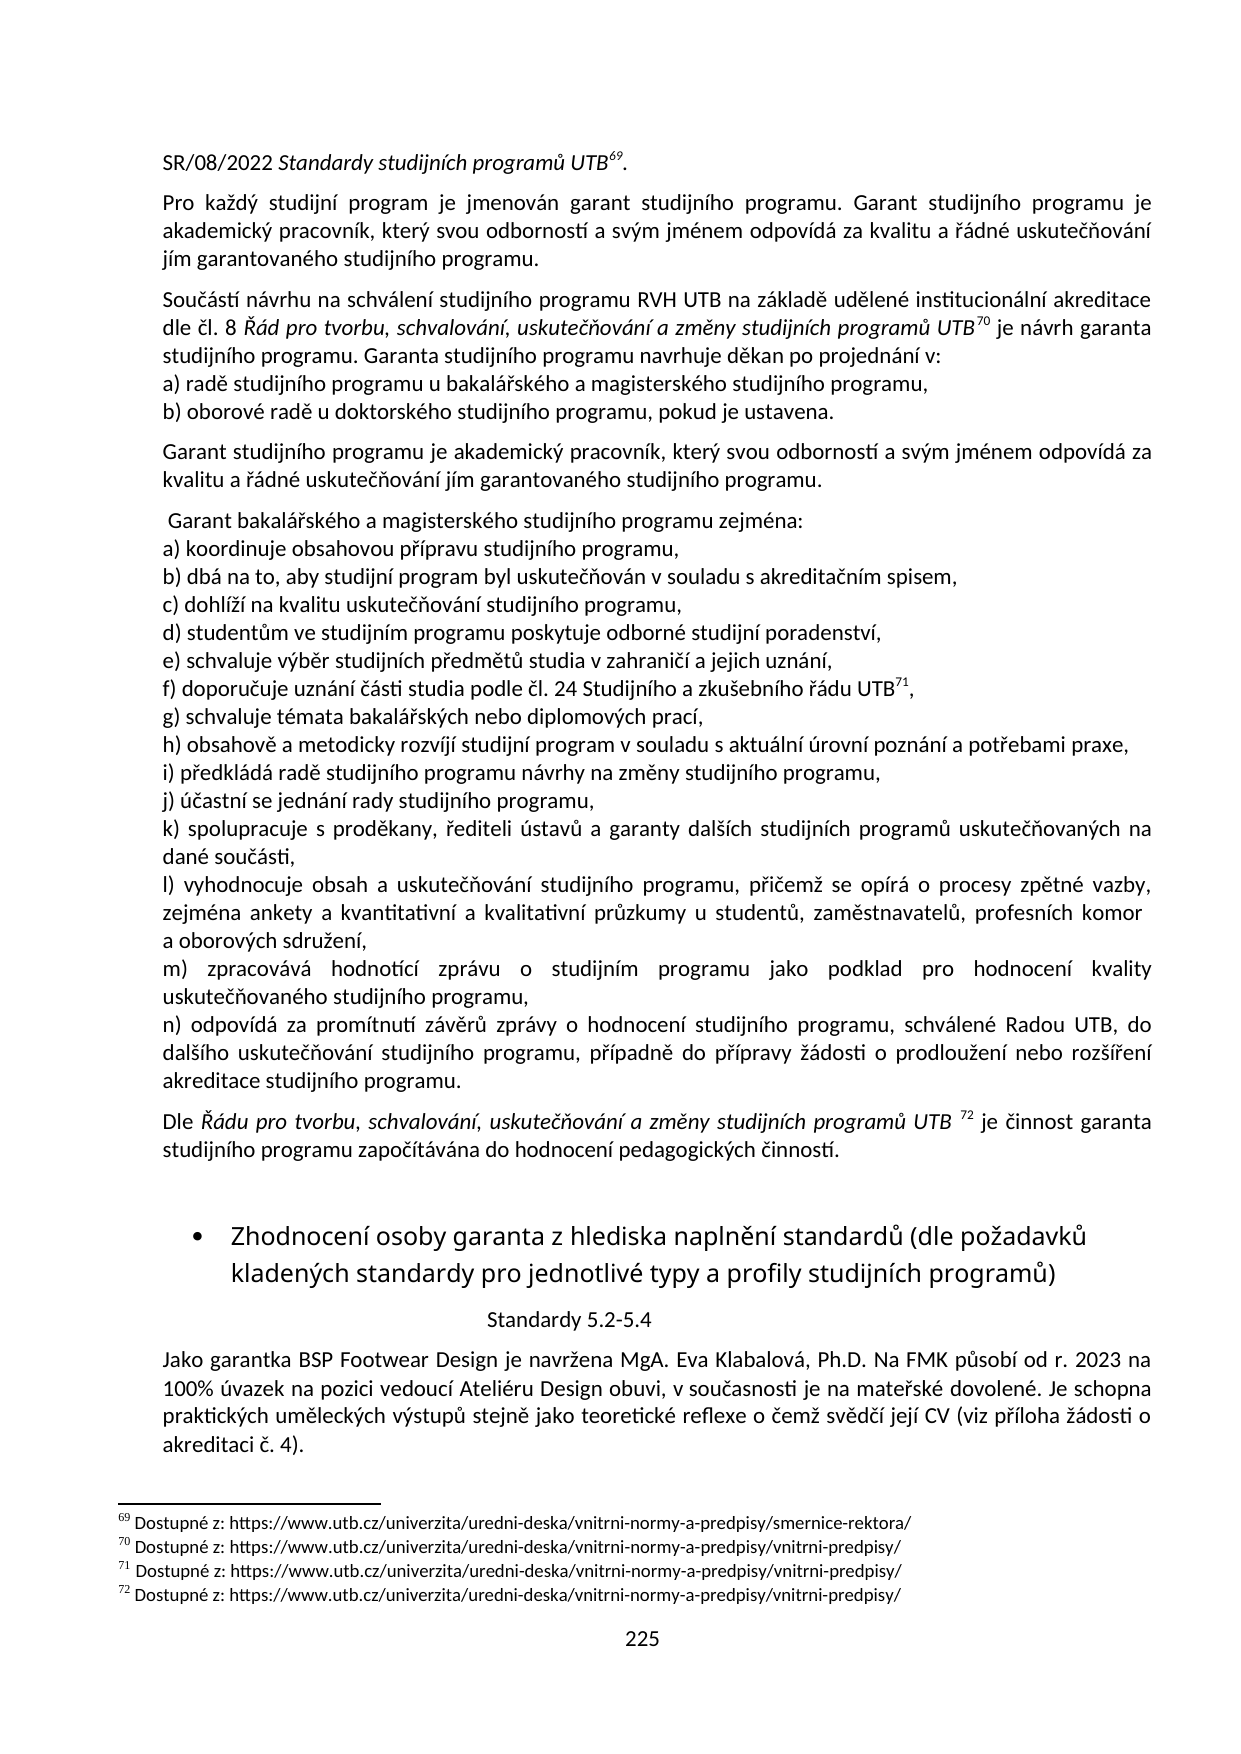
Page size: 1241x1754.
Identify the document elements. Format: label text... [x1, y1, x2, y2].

text l) vyhodnocuje obsah a uskutečňování studijního programu, přičemž se opírá o procesy zpětné vazby, zejména ankety a kvantitativní a kvalitativní průzkumy u studentů, zaměstnavatelů, profesních komor a oborových sdružení, [162, 870, 1152, 954]
text Jako garantka BSP Footwear Design je navržena MgA. Eva Klabalová, Ph.D. Na FMK působí od r. 2023 na 100% úvazek na pozici vedoucí Ateliéru Design obuvi, v současnosti je na mateřské dovolené. Je schopna praktických uměleckých výstupů stejně jako teoretické reflexe o čemž svědčí její CV (viz příloha žádosti o akreditaci č. 4). [162, 1346, 1152, 1458]
text c) dohlíží na kvalitu uskutečňování studijního programu, [162, 590, 1152, 618]
text n) odpovídá za promítnutí závěrů zprávy o hodnocení studijního programu, schválené Radou UTB, do dalšího uskutečňování studijního programu, případně do přípravy žádosti o prodloužení nebo rozšíření akreditace studijního programu. [162, 1010, 1152, 1094]
text a) radě studijního programu u bakalářského a magisterského studijního programu, [118, 369, 1152, 397]
text f) doporučuje uznání části studia podle čl. 24 Studijního a zkušebního řádu UTB, [162, 674, 1152, 702]
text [162, 148, 1152, 176]
text Garant studijního programu je akademický pracovník, který svou odborností a svým jménem odpovídá za kvalitu a řádné uskutečňování jím garantovaného studijního programu. [162, 437, 1152, 493]
text j) účastní se jednání rady studijního programu, [162, 786, 1152, 814]
text Garant bakalářského a magisterského studijního programu zejména: [118, 506, 1152, 534]
text Pro každý studijní program je jmenován garant studijního programu. Garant studijního programu je akademický pracovník, který svou odborností a svým jménem odpovídá za kvalitu a řádné uskutečňování jím garantovaného studijního programu. [162, 188, 1152, 272]
text Součástí návrhu na schválení studijního programu RVH UTB na základě udělené institucionální akreditace dle čl. 8 Řád pro tvorbu, schvalování, uskutečňování a změny studijních programů UTB je návrh garanta studijního programu. Garanta studijního programu navrhuje děkan po projednání v: [162, 285, 1152, 369]
text a) koordinuje obsahovou přípravu studijního programu, [162, 534, 1152, 562]
text i) předkládá radě studijního programu návrhy na změny studijního programu, [162, 758, 1152, 786]
text h) obsahově a metodicky rozvíjí studijní program v souladu s aktuální úrovní poznání a potřebami praxe, [162, 730, 1152, 758]
text Dle Řádu pro tvorbu, schvalování, uskutečňování a změny studijních programů UTB je činnost garanta studijního programu započítávána do hodnocení pedagogických činností. [162, 1107, 1152, 1163]
text Standardy 5.2-5.4 [118, 1305, 1152, 1333]
text e) schvaluje výběr studijních předmětů studia v zahraničí a jejich uznání, [162, 646, 1152, 674]
text b) dbá na to, aby studijní program byl uskutečňován v souladu s akreditačním spisem, [162, 562, 1152, 590]
text d) studentům ve studijním programu poskytuje odborné studijní poradenství, [162, 618, 1152, 646]
text b) oborové radě u doktorského studijního programu, pokud je ustavena. [162, 397, 1152, 425]
text m) zpracovává hodnotící zprávu o studijním programu jako podklad pro hodnocení kvality uskutečňovaného studijního programu, [162, 954, 1152, 1010]
subtitle Zhodnocení osoby garanta z hlediska naplnění standardů (dle požadavků kladených standardy pro jednotlivé typy a profily studijních programů) [193, 1219, 1152, 1290]
text g) schvaluje témata bakalářských nebo diplomových prací, [162, 702, 1152, 730]
text k) spolupracuje s proděkany, řediteli ústavů a garanty dalších studijních programů uskutečňovaných na dané součásti, [162, 814, 1152, 870]
